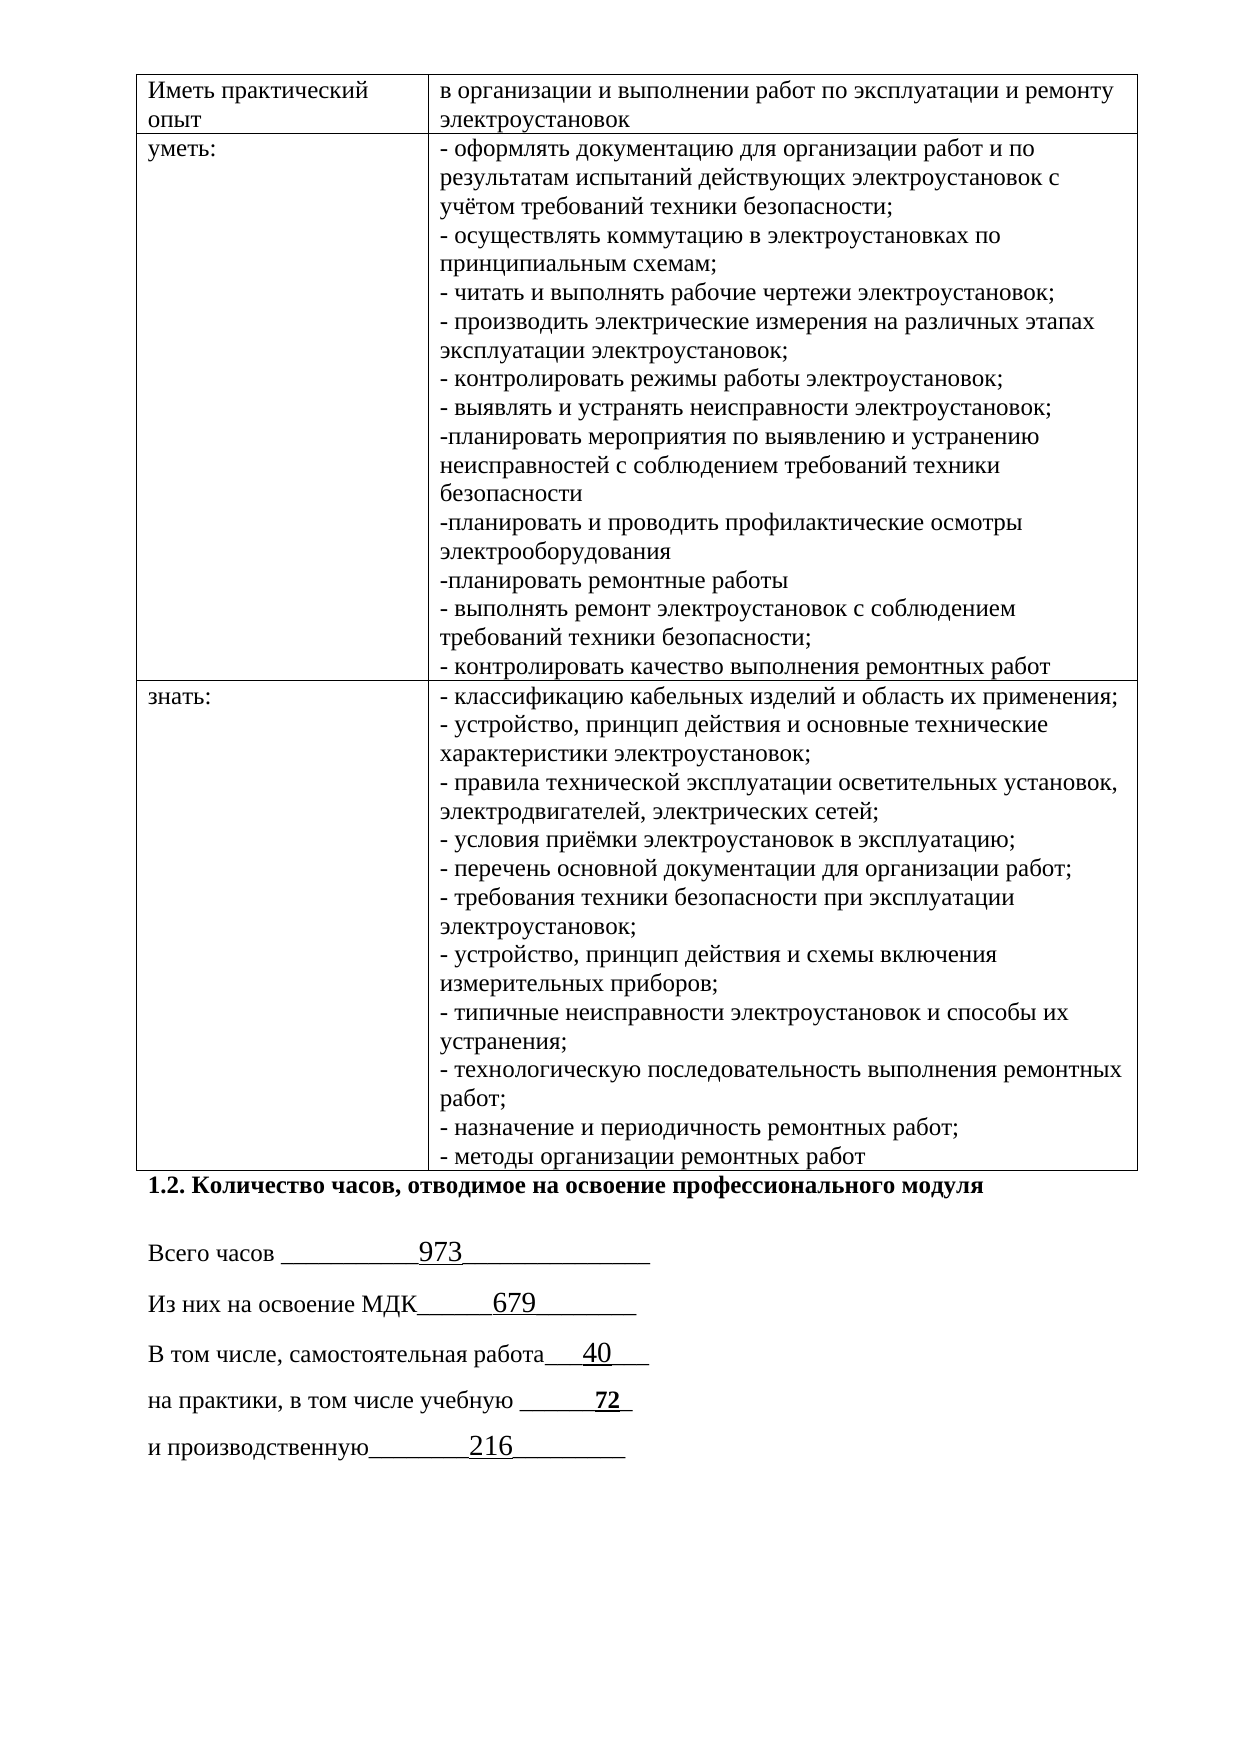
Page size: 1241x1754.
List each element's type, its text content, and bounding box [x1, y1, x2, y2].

table_header Иметь практический опыт [137, 75, 428, 132]
table_cell - классификацию кабельных изделий и область их применения; - устройство, принцип действия и основные технические характеристики электроустановок; - правила технической эксплуатации осветительных установок, электродвигателей, электрических сетей; - условия приёмки электроустановок в эксплуатацию; - перечень основной документации для организации работ; - требования техники безопасности при эксплуатации электроустановок; - устройство, принцип действия и схемы включения измерительных приборов; - типичные неисправности электроустановок и способы их устранения; - технологическую последовательность выполнения ремонтных работ; - назначение и периодичность ремонтных работ; - методы организации ремонтных работ [429, 681, 1137, 1169]
text 1.2. Количество часов, отводимое на освоение профессионального модуля [148, 1171, 1152, 1199]
table_header в организации и выполнении работ по эксплуатации и ремонту электроустановок [429, 75, 1137, 132]
table_cell - оформлять документацию для организации работ и по результатам испытаний действующих электроустановок с учётом требований техники безопасности; - осуществлять коммутацию в электроустановках по принципиальным схемам; - читать и выполнять рабочие чертежи электроустановок; - производить электрические измерения на различных этапах эксплуатации электроустановок; - контролировать режимы работы электроустановок; - выявлять и устранять неисправности электроустановок; -планировать мероприятия по выявлению и устранению неисправностей с соблюдением требований техники безопасности -планировать и проводить профилактические осмотры электрооборудования -планировать ремонтные работы - выполнять ремонт электроустановок с соблюдением требований техники безопасности; - контролировать качество выполнения ремонтных работ [429, 134, 1137, 680]
text и производственную________216_________ [148, 1428, 1152, 1462]
text Из них на освоение МДК______679________ [148, 1285, 1152, 1318]
table_cell уметь: [137, 134, 428, 680]
text В том числе, самостоятельная работа___40___ [148, 1335, 1152, 1369]
text Всего часов ___________973_______________ [148, 1234, 1152, 1268]
text на практики, в том числе учебную ______72_ [148, 1385, 1152, 1414]
table_cell знать: [137, 681, 428, 1169]
